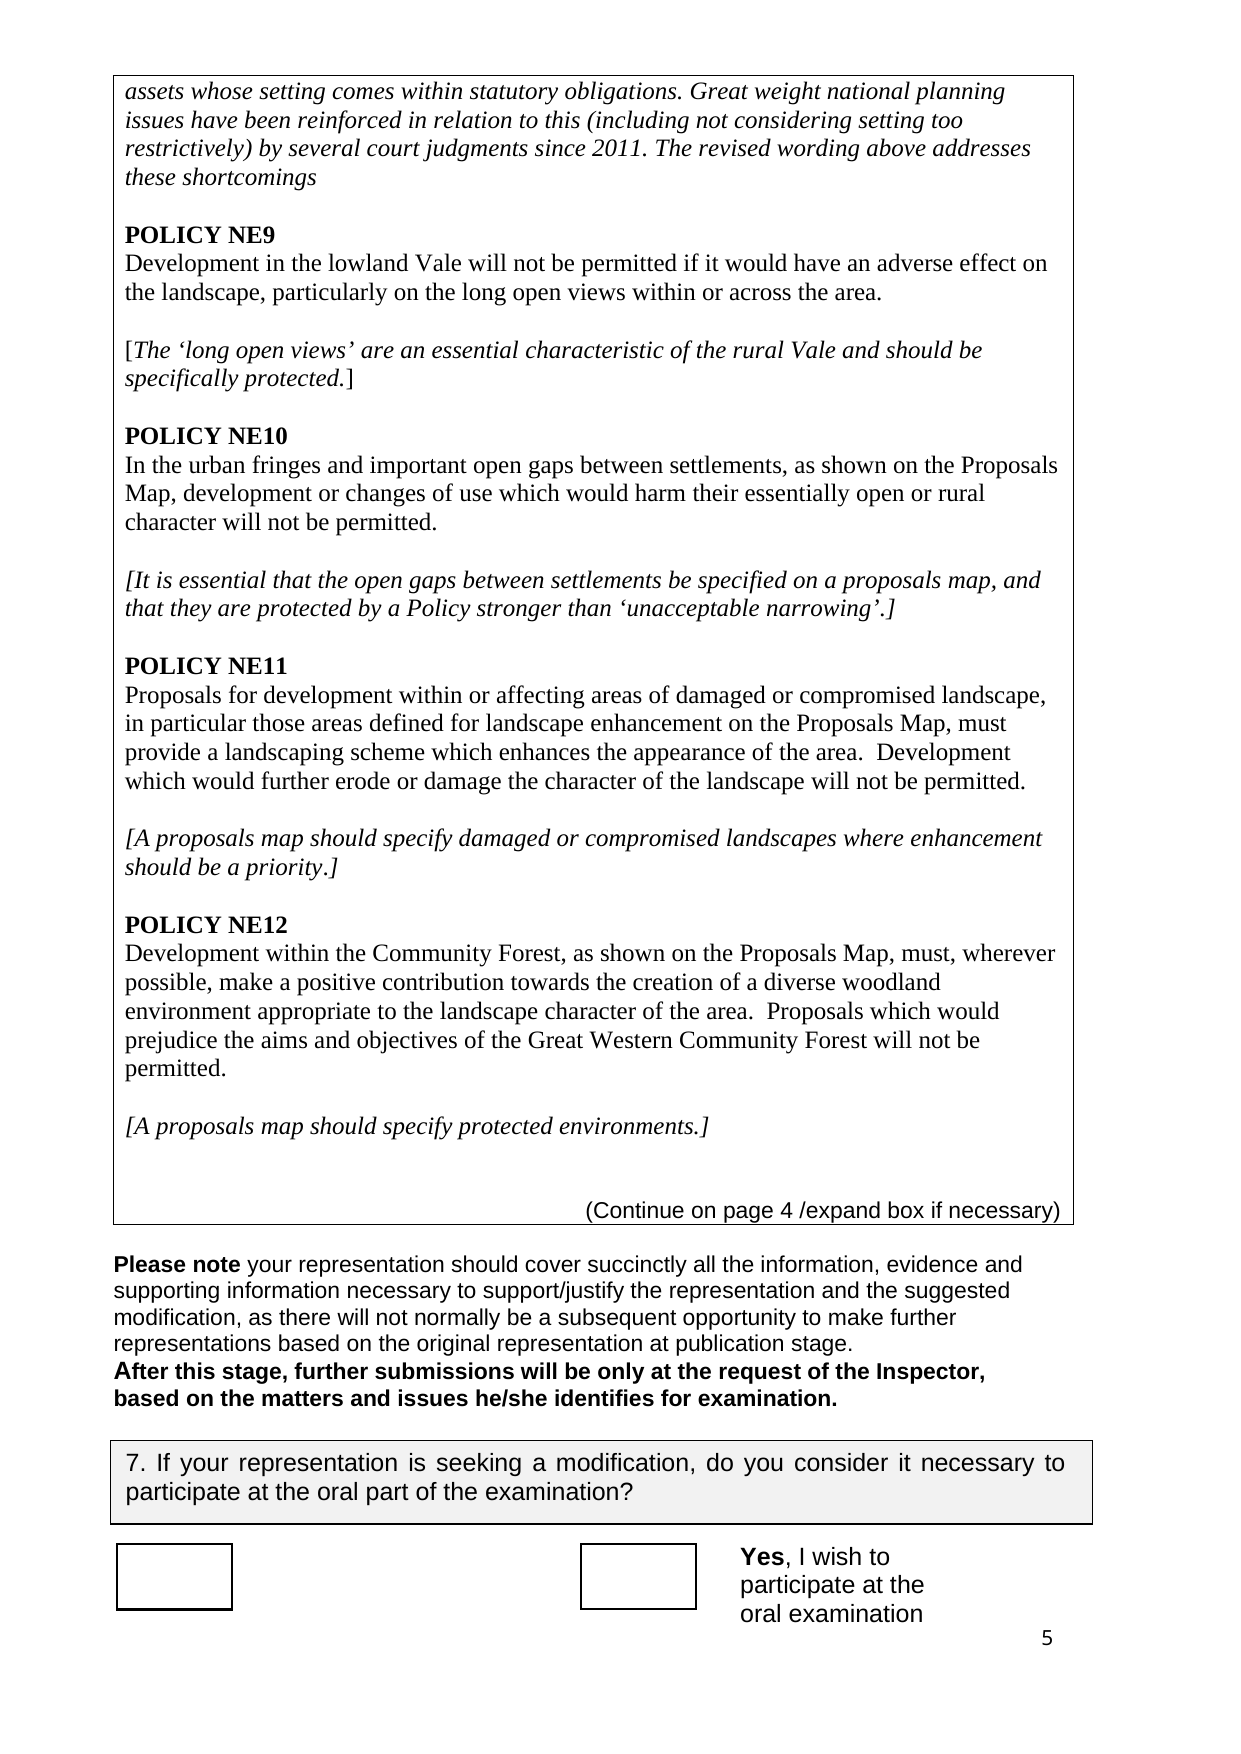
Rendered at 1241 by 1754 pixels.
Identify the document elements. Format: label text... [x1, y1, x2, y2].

text After this stage, further submissions will be only at the request of the Inspector, based on the matters and issues he/she identifies for examination. [113, 1356, 1053, 1411]
text Please note your representation should cover succinctly all the information, evidence and supporting information necessary to support/justify the representation and the suggested modification, as there will not normally be a subsequent opportunity to make further representations based on the original representation at publication stage. [113, 1251, 1053, 1356]
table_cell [114, 76, 1073, 1223]
